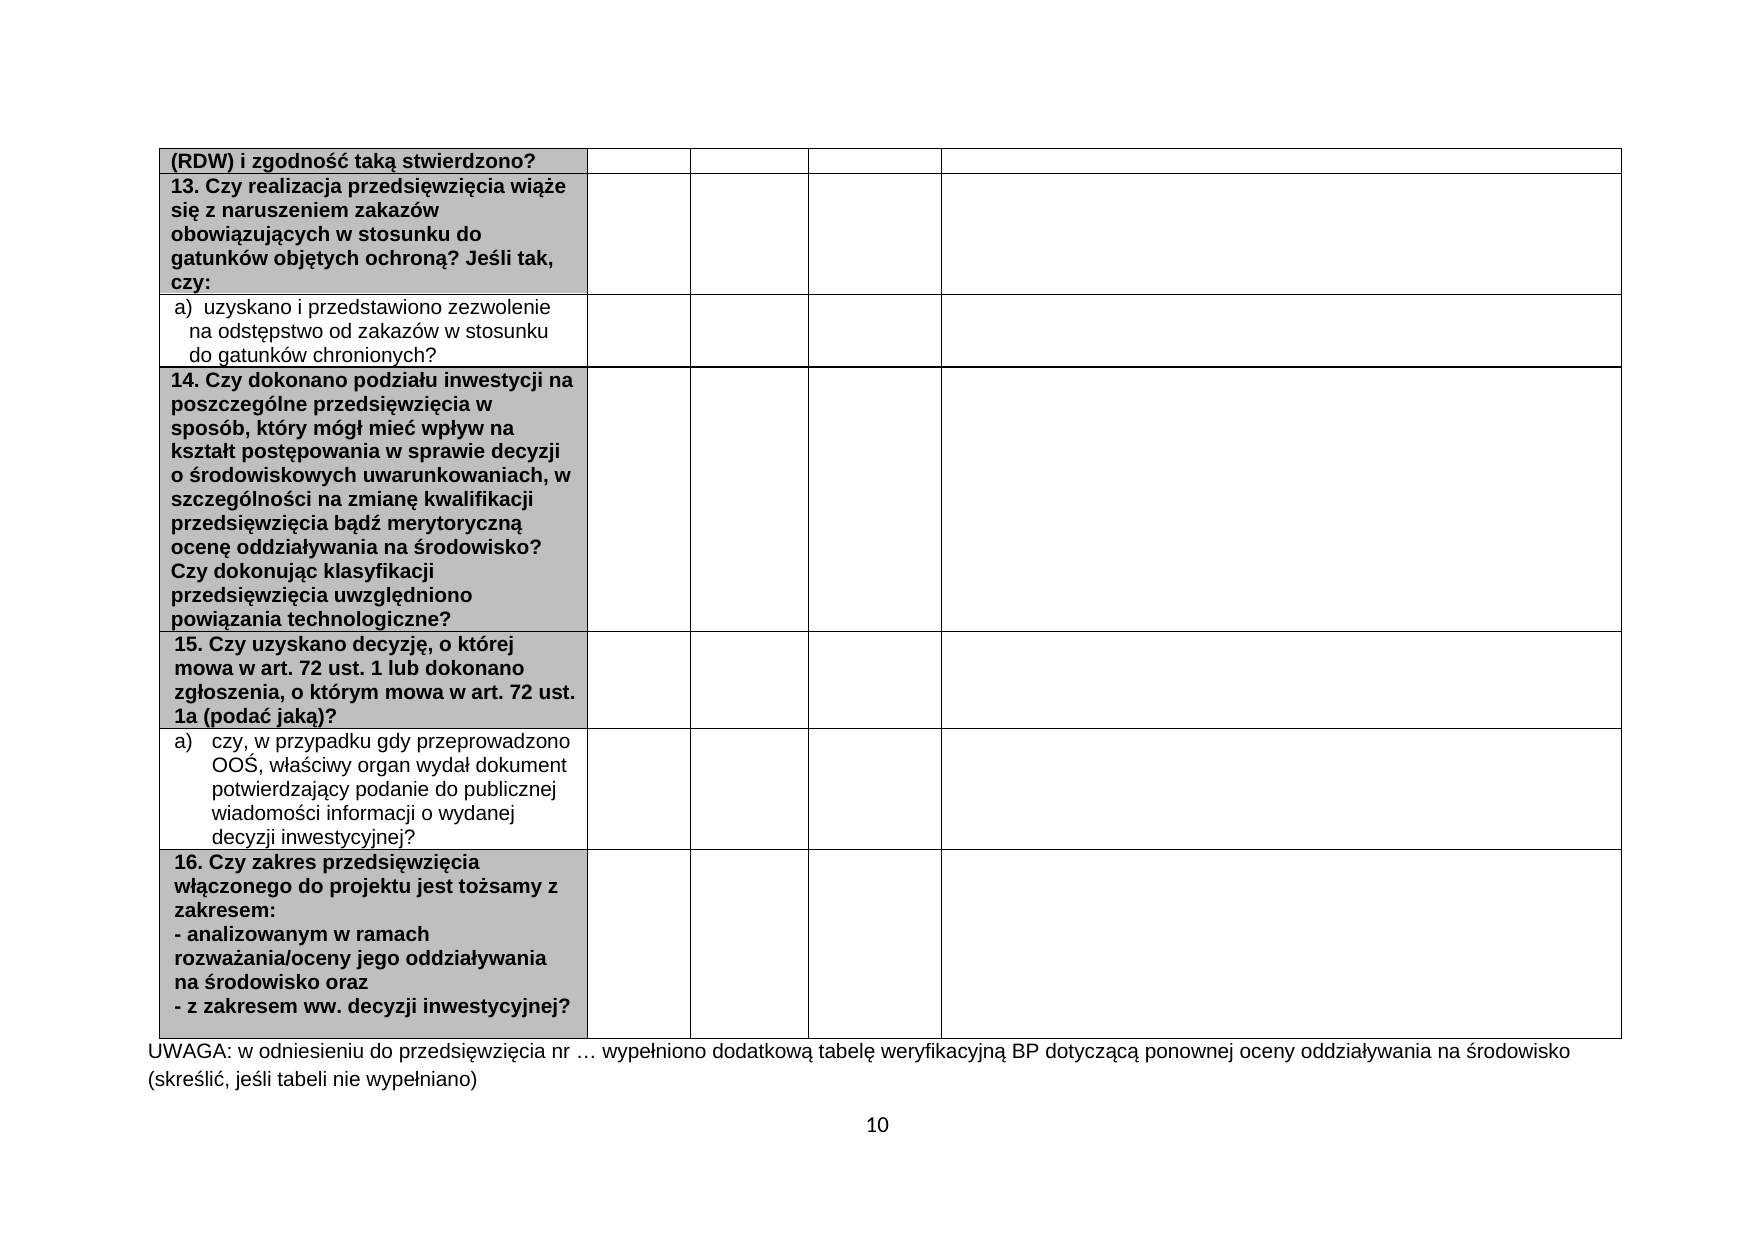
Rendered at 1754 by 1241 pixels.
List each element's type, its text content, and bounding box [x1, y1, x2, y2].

table_cell [691, 850, 808, 1038]
table_cell [809, 295, 941, 366]
table_cell [942, 729, 1621, 849]
table_cell [809, 632, 941, 728]
table_cell 13. Czy realizacja przedsięwzięcia wiąże się z naruszeniem zakazów obowiązujących w stosunku do gatunków objętych ochroną? Jeśli tak, czy: [160, 174, 587, 293]
table_cell uzyskano i przedstawiono zezwolenie na odstępstwo od zakazów w stosunku do gatunków chronionych? [160, 295, 587, 366]
table_cell [691, 368, 808, 631]
table_cell [809, 850, 941, 1038]
table_cell [691, 729, 808, 849]
table_cell [809, 368, 941, 631]
table_cell [588, 850, 690, 1038]
table_cell [809, 174, 941, 293]
table_cell [691, 174, 808, 293]
table_cell 16. Czy zakres przedsięwzięcia włączonego do projektu jest tożsamy z zakresem: - analizowanym w ramach rozważania/oceny jego oddziaływania na środowisko oraz - z zakresem ww. decyzji inwestycyjnej? [160, 850, 587, 1038]
table_cell [588, 368, 690, 631]
table_cell [942, 149, 1621, 173]
table_cell [942, 632, 1621, 728]
text UWAGA: w odniesieniu do przedsięwzięcia nr … wypełniono dodatkową tabelę weryfikacyjną BP dotyczącą ponownej oceny oddziaływania na środowisko (skreślić, jeśli tabeli nie wypełniano) [148, 1039, 1606, 1091]
table_cell [942, 174, 1621, 293]
table_cell [588, 632, 690, 728]
table_cell [588, 729, 690, 849]
table_cell [588, 295, 690, 366]
table_cell 14. Czy dokonano podziału inwestycji na poszczególne przedsięwzięcia w sposób, który mógł mieć wpływ na kształt postępowania w sprawie decyzji o środowiskowych uwarunkowaniach, w szczególności na zmianę kwalifikacji przedsięwzięcia bądź merytoryczną ocenę oddziaływania na środowisko? Czy dokonując klasyfikacji przedsięwzięcia uwzględniono powiązania technologiczne? [160, 368, 587, 631]
table_cell [942, 368, 1621, 631]
table_cell [691, 149, 808, 173]
table_cell [809, 149, 941, 173]
table_cell [588, 149, 690, 173]
table_cell [691, 632, 808, 728]
table_cell [691, 295, 808, 366]
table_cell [160, 149, 587, 173]
table_cell [942, 850, 1621, 1038]
table_cell [588, 174, 690, 293]
table_cell [942, 295, 1621, 366]
table_cell [809, 729, 941, 849]
table_cell czy, w przypadku gdy przeprowadzono OOŚ, właściwy organ wydał dokument potwierdzający podanie do publicznej wiadomości informacji o wydanej decyzji inwestycyjnej? [160, 729, 587, 849]
table_cell 15. Czy uzyskano decyzję, o której mowa w art. 72 ust. 1 lub dokonano zgłoszenia, o którym mowa w art. 72 ust. 1a (podać jaką)? [160, 632, 587, 728]
